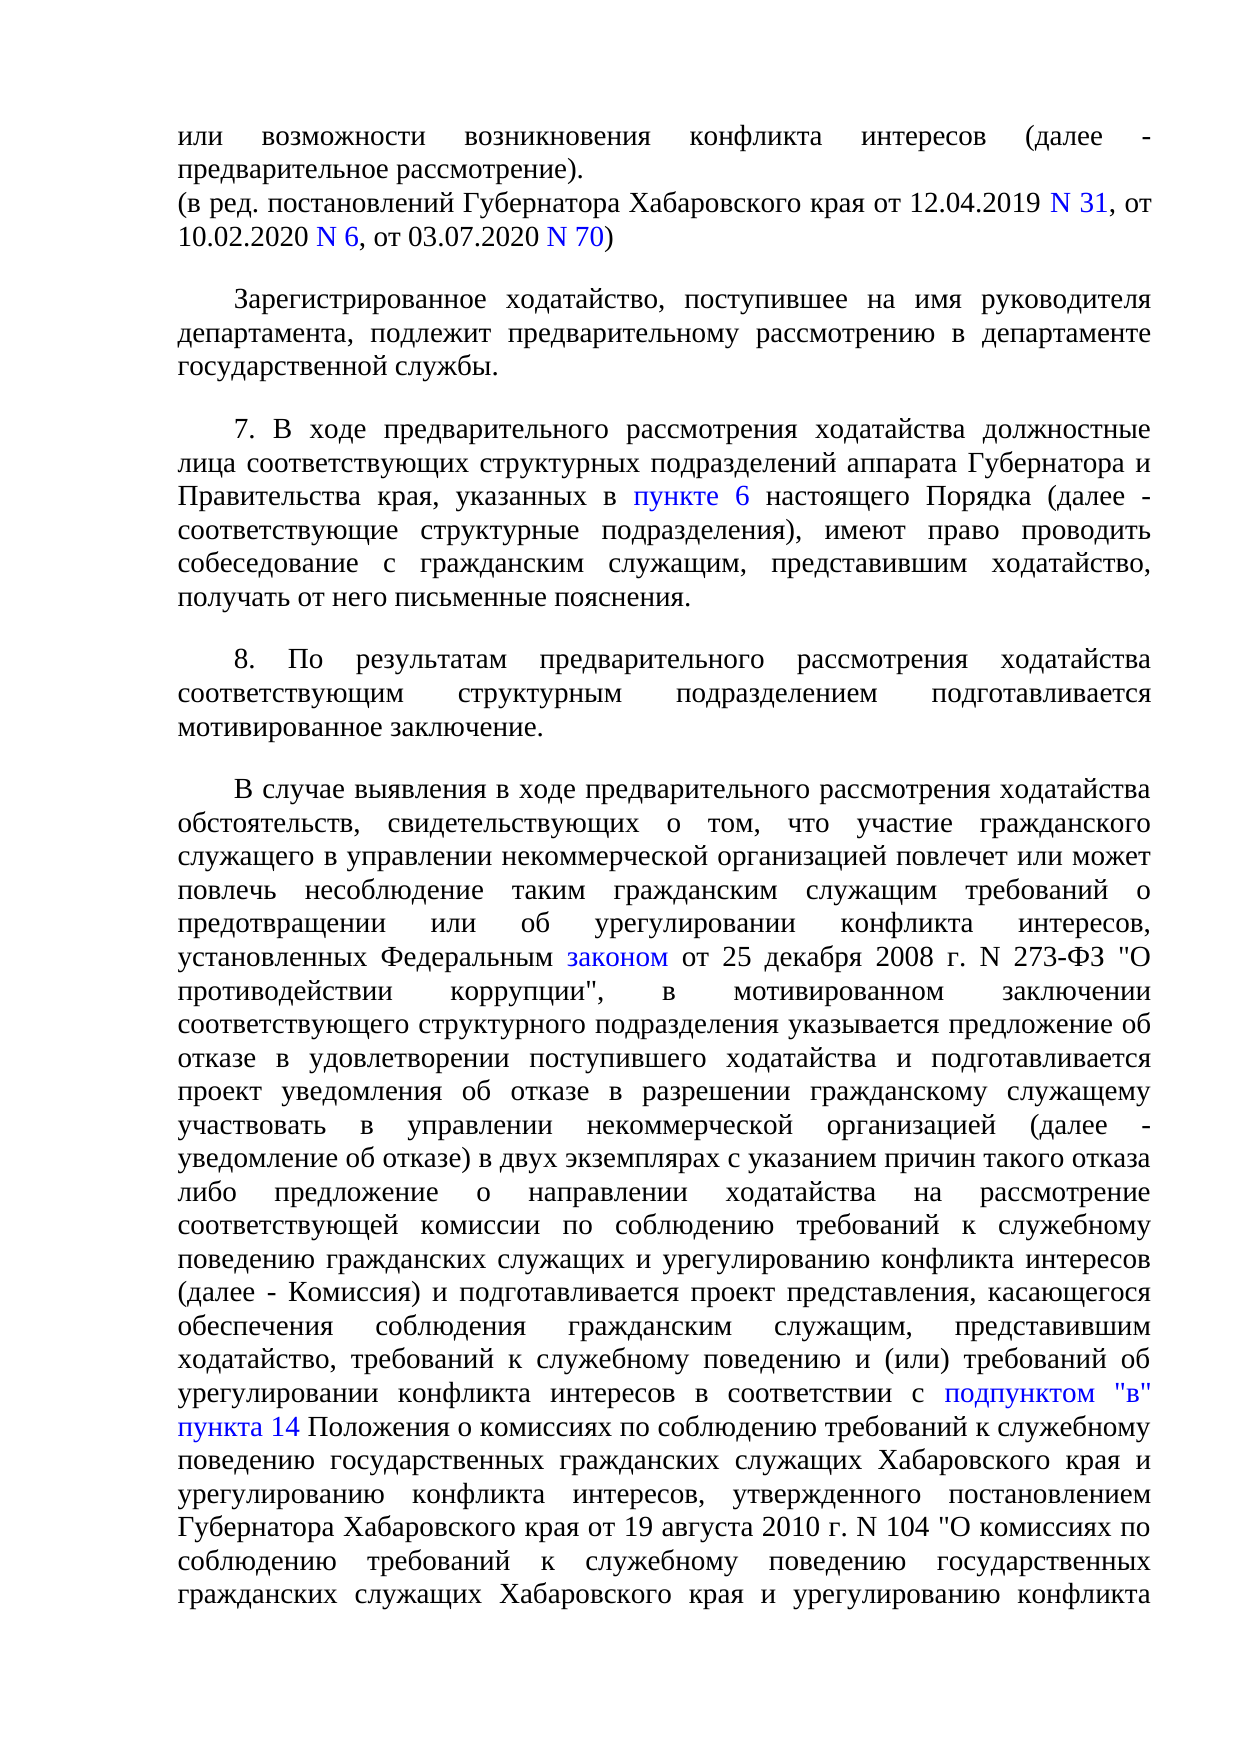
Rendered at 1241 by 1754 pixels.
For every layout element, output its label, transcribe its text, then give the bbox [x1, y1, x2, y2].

text (в ред. постановлений Губернатора Хабаровского края от 12.04.2019 N 31, от 10.02.2020 N 6, от 03.07.2020 N 70) [177, 185, 1152, 252]
text 8. По результатам предварительного рассмотрения ходатайства соответствующим структурным подразделением подготавливается мотивированное заключение. [177, 642, 1152, 742]
text 7. В ходе предварительного рассмотрения ходатайства должностные лица соответствующих структурных подразделений аппарата Губернатора и Правительства края, указанных в пункте 6 настоящего Порядка (далее - соответствующие структурные подразделения), имеют право проводить собеседование с гражданским служащим, представившим ходатайство, получать от него письменные пояснения. [177, 411, 1152, 612]
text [177, 118, 1152, 185]
text Зарегистрированное ходатайство, поступившее на имя руководителя департамента, подлежит предварительному рассмотрению в департаменте государственной службы. [177, 281, 1152, 382]
